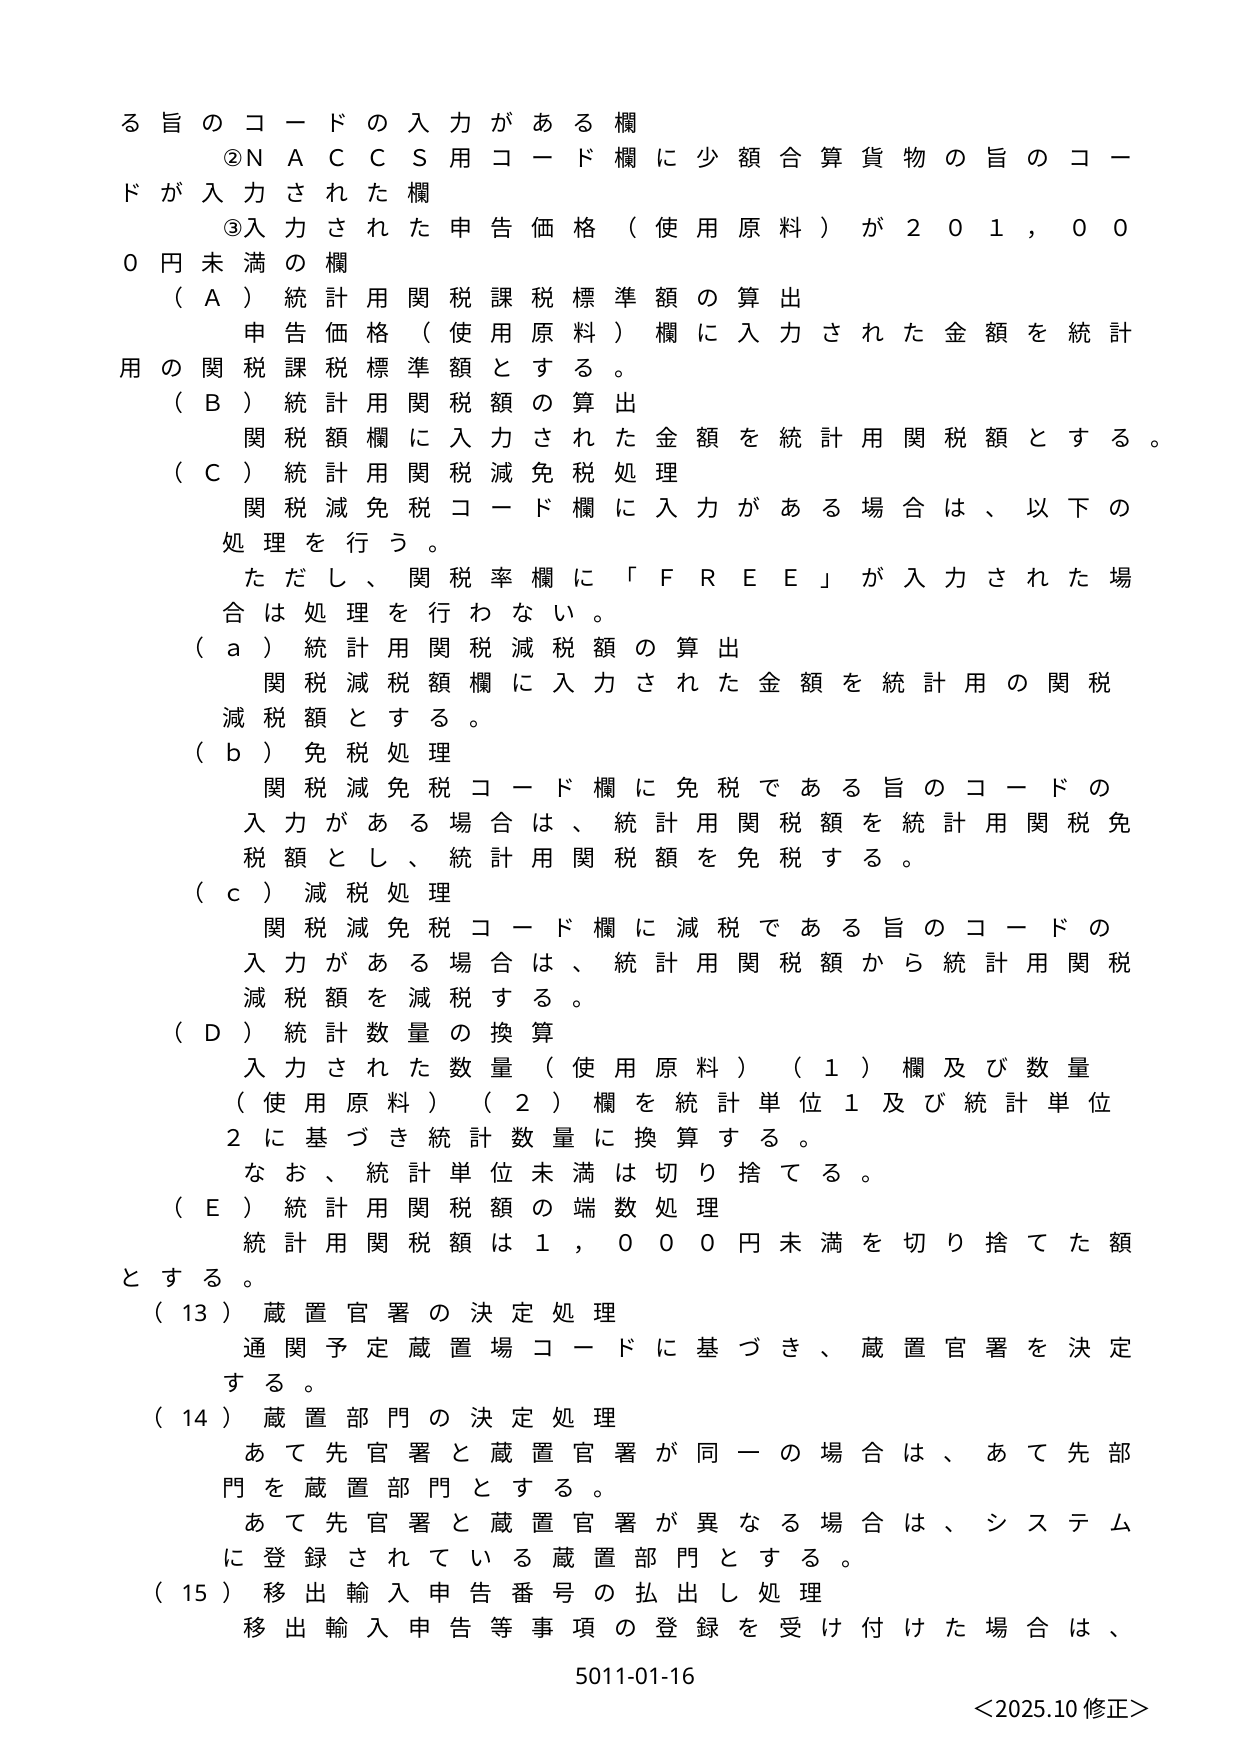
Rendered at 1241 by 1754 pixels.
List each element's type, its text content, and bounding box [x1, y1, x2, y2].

text （Ｃ）統計用関税減免税処理 [119, 454, 1150, 489]
text （Ａ）統計用関税課税標準額の算出 [119, 279, 1150, 314]
text （Ｅ）統計用関税額の端数処理 [119, 1189, 1150, 1224]
text （Ｄ）統計数量の換算 [119, 1014, 1150, 1049]
text （Ｂ）統計用関税額の算出 [119, 384, 1150, 419]
text あて先官署と蔵置官署が同一の場合は、あて先部門を蔵置部門とする。 [202, 1434, 1150, 1504]
text 関税減免税コード欄に免税である旨のコードの入力がある場合は、統計用関税額を統計用関税免税額とし、統計用関税額を免税する。 [242, 769, 1150, 874]
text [119, 104, 1150, 139]
text （14）蔵置部門の決定処理 [119, 1399, 1150, 1434]
text （ｂ）免税処理 [119, 734, 1150, 769]
text 統計用関税額は１，０００円未満を切り捨てた額とする。 [119, 1224, 1150, 1294]
text 入力された数量（使用原料）（１）欄及び数量（使用原料）（２）欄を統計単位１及び統計単位２に基づき統計数量に換算する。 [222, 1049, 1150, 1154]
text 関税減免税コード欄に入力がある場合は、以下の処理を行う。 [222, 489, 1150, 559]
text 関税減免税コード欄に減税である旨のコードの入力がある場合は、統計用関税額から統計用関税減税額を減税する。 [242, 909, 1150, 1014]
text （13）蔵置官署の決定処理 [119, 1294, 1150, 1329]
text 通関予定蔵置場コードに基づき、蔵置官署を決定する。 [202, 1329, 1150, 1399]
text （15）移出輸入申告番号の払出し処理 [119, 1574, 1150, 1609]
text 申告価格（使用原料）欄に入力された金額を統計用の関税課税標準額とする。 [119, 314, 1150, 384]
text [202, 1609, 1150, 1644]
text 関税減税額欄に入力された金額を統計用の関税減税額とする。 [222, 664, 1150, 734]
text ただし、関税率欄に「ＦＲＥＥ」が入力された場合は処理を行わない。 [222, 559, 1150, 629]
text 関税額欄に入力された金額を統計用関税額とする。 [119, 419, 1150, 454]
text ②ＮＡＣＣＳ用コード欄に少額合算貨物の旨のコードが入力された欄 [119, 139, 1150, 209]
text あて先官署と蔵置官署が異なる場合は、システムに登録されている蔵置部門とする。 [202, 1504, 1150, 1574]
text （ａ）統計用関税減税額の算出 [119, 629, 1150, 664]
text なお、統計単位未満は切り捨てる。 [140, 1154, 1150, 1189]
text ③入力された申告価格（使用原料）が２０１，０００円未満の欄 [119, 209, 1150, 279]
text （ｃ）減税処理 [119, 874, 1150, 909]
